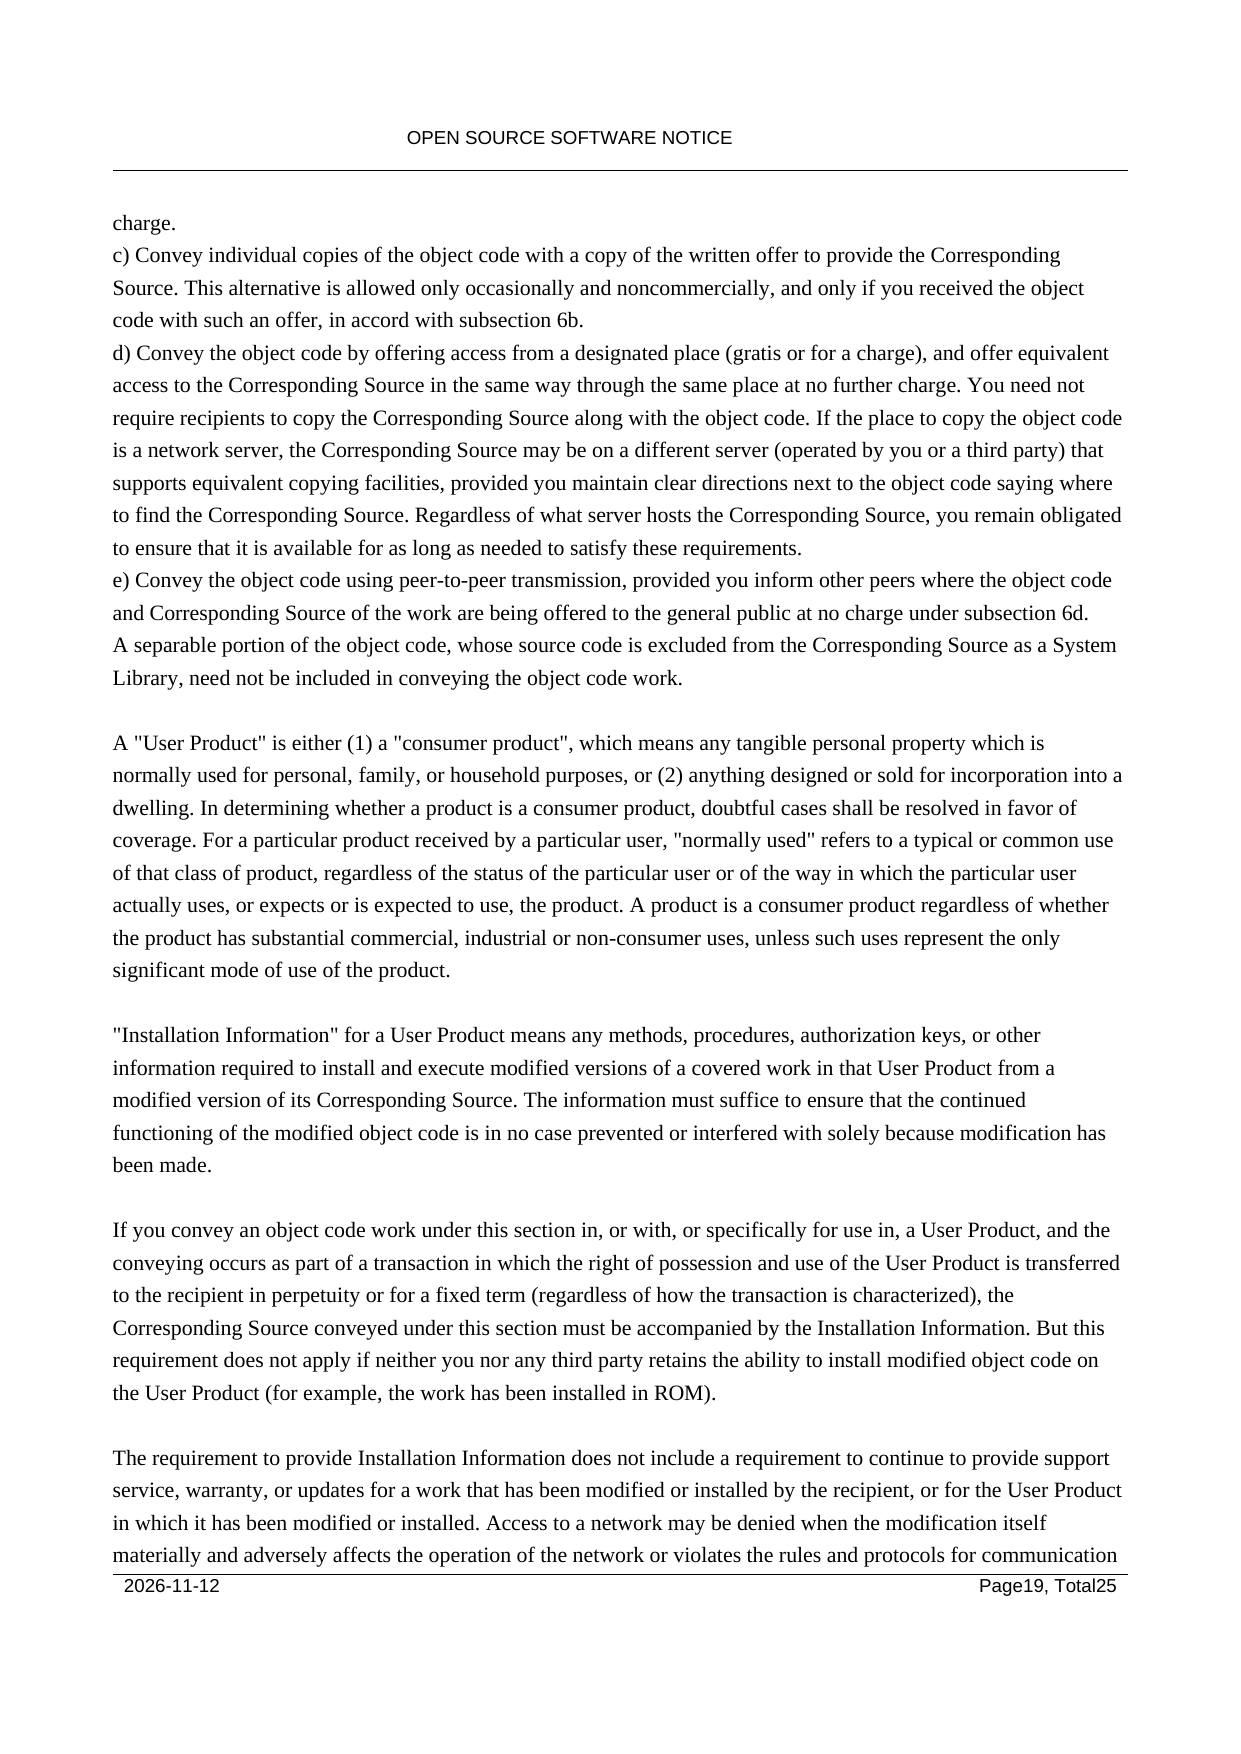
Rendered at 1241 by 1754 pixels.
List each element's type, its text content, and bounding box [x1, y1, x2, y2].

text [112, 1441, 1128, 1571]
text "Installation Information" for a User Product means any methods, procedures, authorization keys, or other information required to install and execute modified versions of a covered work in that User Product from a modified version of its Corresponding Source. The information must suffice to ensure that the continued functioning of the modified object code is in no case prevented or interfered with solely because modification has been made. [112, 1019, 1128, 1181]
text A "User Product" is either (1) a "consumer product", which means any tangible personal property which is normally used for personal, family, or household purposes, or (2) anything designed or sold for incorporation into a dwelling. In determining whether a product is a consumer product, doubtful cases shall be resolved in favor of coverage. For a particular product received by a particular user, "normally used" refers to a typical or common use of that class of product, regardless of the status of the particular user or of the way in which the particular user actually uses, or expects or is expected to use, the product. A product is a consumer product regardless of whether the product has substantial commercial, industrial or non-consumer uses, unless such uses represent the only significant mode of use of the product. [112, 726, 1128, 986]
text c) Convey individual copies of the object code with a copy of the written offer to provide the Corresponding Source. This alternative is allowed only occasionally and noncommercially, and only if you received the object code with such an offer, in accord with subsection 6b. [112, 239, 1128, 336]
text d) Convey the object code by offering access from a designated place (gratis or for a charge), and offer equivalent access to the Corresponding Source in the same way through the same place at no further charge. You need not require recipients to copy the Corresponding Source along with the object code. If the place to copy the object code is a network server, the Corresponding Source may be on a different server (operated by you or a third party) that supports equivalent copying facilities, provided you maintain clear directions next to the object code saying where to find the Corresponding Source. Regardless of what server hosts the Corresponding Source, you remain obligated to ensure that it is available for as long as needed to satisfy these requirements. [112, 336, 1128, 564]
text If you convey an object code work under this section in, or with, or specifically for use in, a User Product, and the conveying occurs as part of a transaction in which the right of possession and use of the User Product is transferred to the recipient in perpetuity or for a fixed term (regardless of how the transaction is characterized), the Corresponding Source conveyed under this section must be accompanied by the Installation Information. But this requirement does not apply if neither you nor any third party retains the ability to install modified object code on the User Product (for example, the work has been installed in ROM). [112, 1214, 1128, 1409]
text e) Convey the object code using peer-to-peer transmission, provided you inform other peers where the object code and Corresponding Source of the work are being offered to the general public at no charge under subsection 6d. [112, 564, 1128, 629]
text A separable portion of the object code, whose source code is excluded from the Corresponding Source as a System Library, need not be included in conveying the object code work. [112, 629, 1128, 694]
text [112, 206, 1128, 239]
